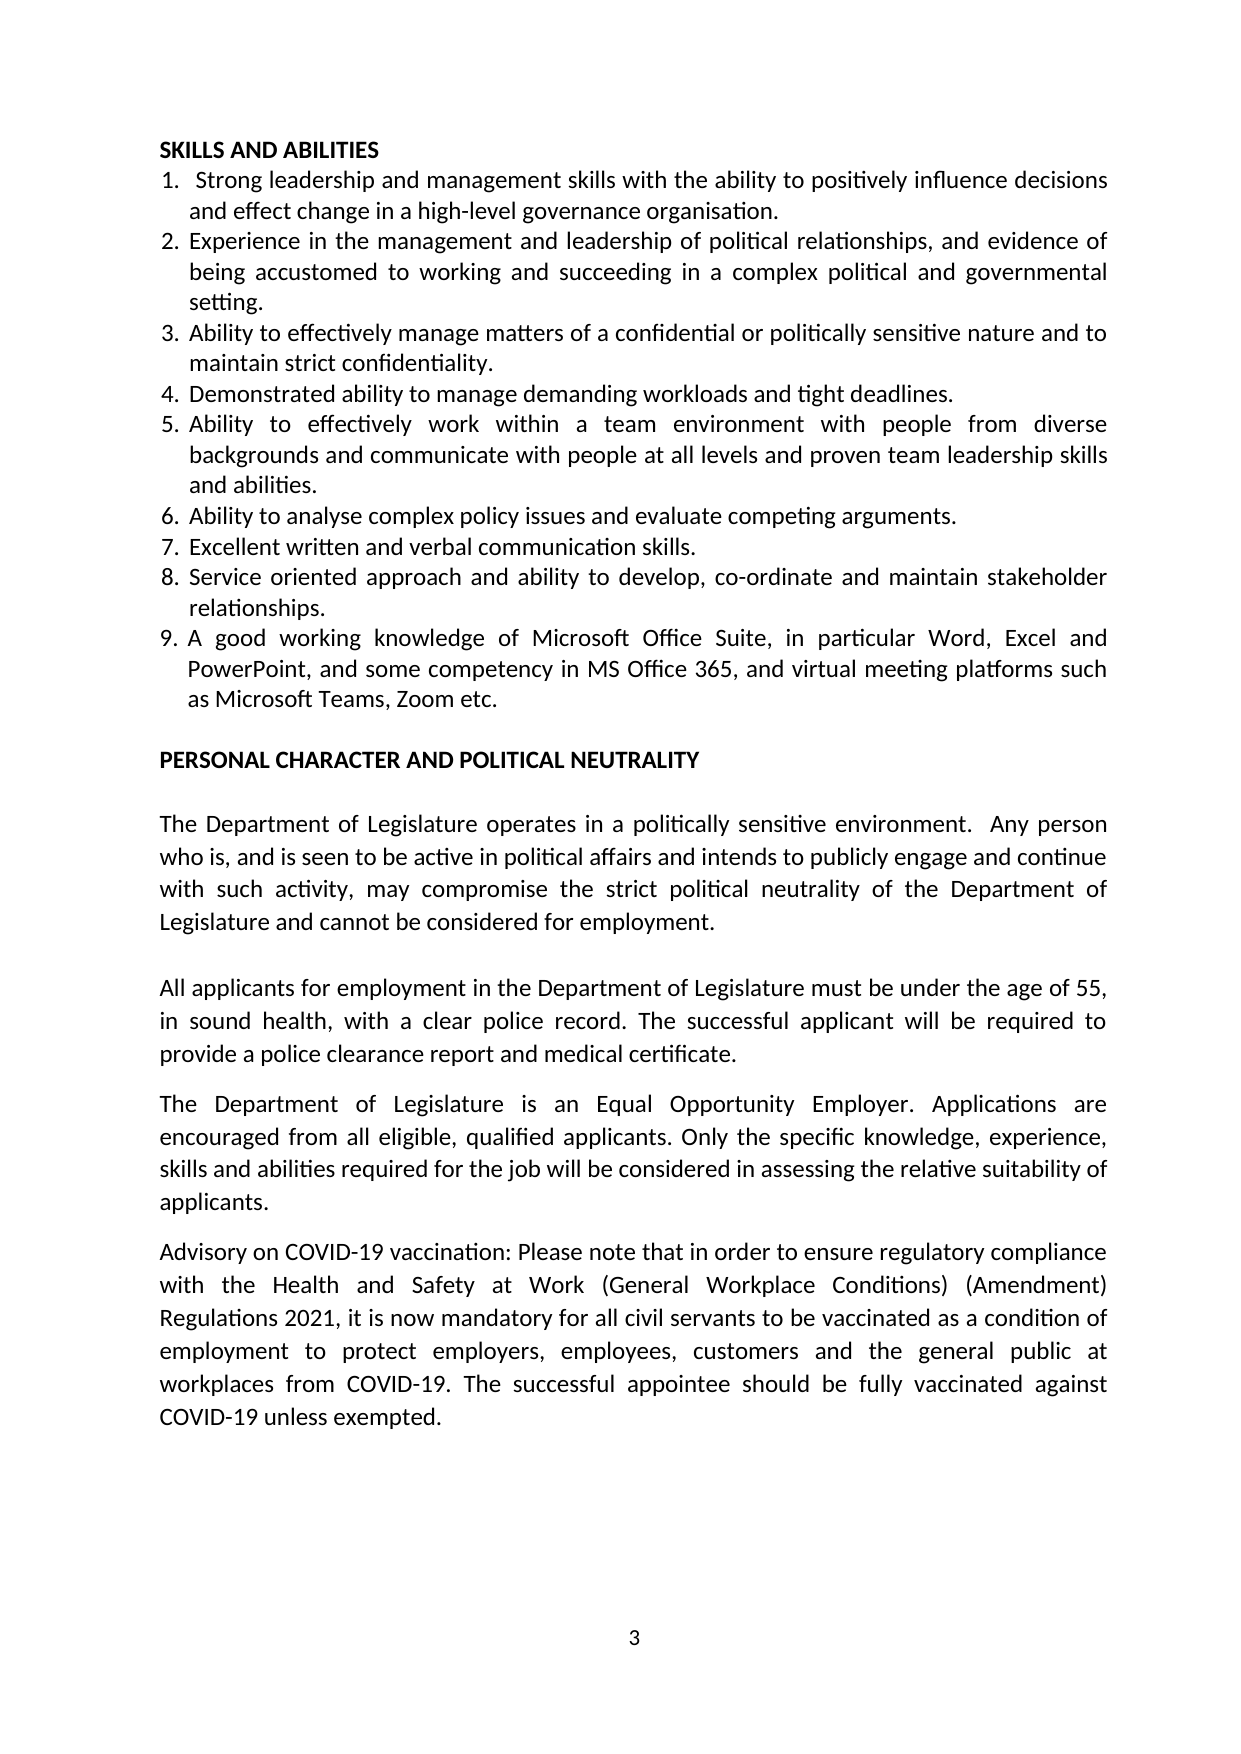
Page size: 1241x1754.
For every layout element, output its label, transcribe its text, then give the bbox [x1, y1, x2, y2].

list Ability to analyse complex policy issues and evaluate competing arguments. [161, 500, 1109, 531]
list Strong leadership and management skills with the ability to positively influence decisions and effect change in a high-level governance organisation. [161, 164, 1109, 226]
text Advisory on COVID-19 vaccination: Please note that in order to ensure regulatory compliance with the Health and Safety at Work (General Workplace Conditions) (Amendment) Regulations 2021, it is now mandatory for all civil servants to be vaccinated as a condition of employment to protect employers, employees, customers and the general public at workplaces from COVID-19. The successful appointee should be fully vaccinated against COVID-19 unless exempted. [159, 1236, 1109, 1431]
text The Department of Legislature operates in a politically sensitive environment. Any person who is, and is seen to be active in political affairs and intends to publicly engage and continue with such activity, may compromise the strict political neutrality of the Department of Legislature and cannot be considered for employment. [159, 808, 1109, 937]
list Ability to effectively work within a team environment with people from diverse backgrounds and communicate with people at all levels and proven team leadership skills and abilities. [161, 409, 1109, 500]
text The Department of Legislature is an Equal Opportunity Employer. Applications are encouraged from all eligible, qualified applicants. Only the specific knowledge, experience, skills and abilities required for the job will be considered in assessing the relative suitability of applicants. [159, 1088, 1109, 1217]
text PERSONAL CHARACTER AND POLITICAL NEUTRALITY [159, 744, 1109, 775]
list A good working knowledge of Microsoft Office Suite, in particular Word, Excel and PowerPoint, and some competency in MS Office 365, and virtual meeting platforms such as Microsoft Teams, Zoom etc. [159, 622, 1109, 714]
list Service oriented approach and ability to develop, co-ordinate and maintain stakeholder relationships. [161, 561, 1109, 622]
text All applicants for employment in the Department of Legislature must be under the age of 55, in sound health, with a clear police record. The successful applicant will be required to provide a police clearance report and medical certificate. [159, 972, 1109, 1069]
list Experience in the management and leadership of political relationships, and evidence of being accustomed to working and succeeding in a complex political and governmental setting. [161, 226, 1109, 317]
text SKILLS AND ABILITIES [159, 134, 1109, 164]
list Ability to effectively manage matters of a confidential or politically sensitive nature and to maintain strict confidentiality. [161, 317, 1109, 378]
list Excellent written and verbal communication skills. [161, 531, 1109, 561]
list Demonstrated ability to manage demanding workloads and tight deadlines. [161, 378, 1109, 409]
